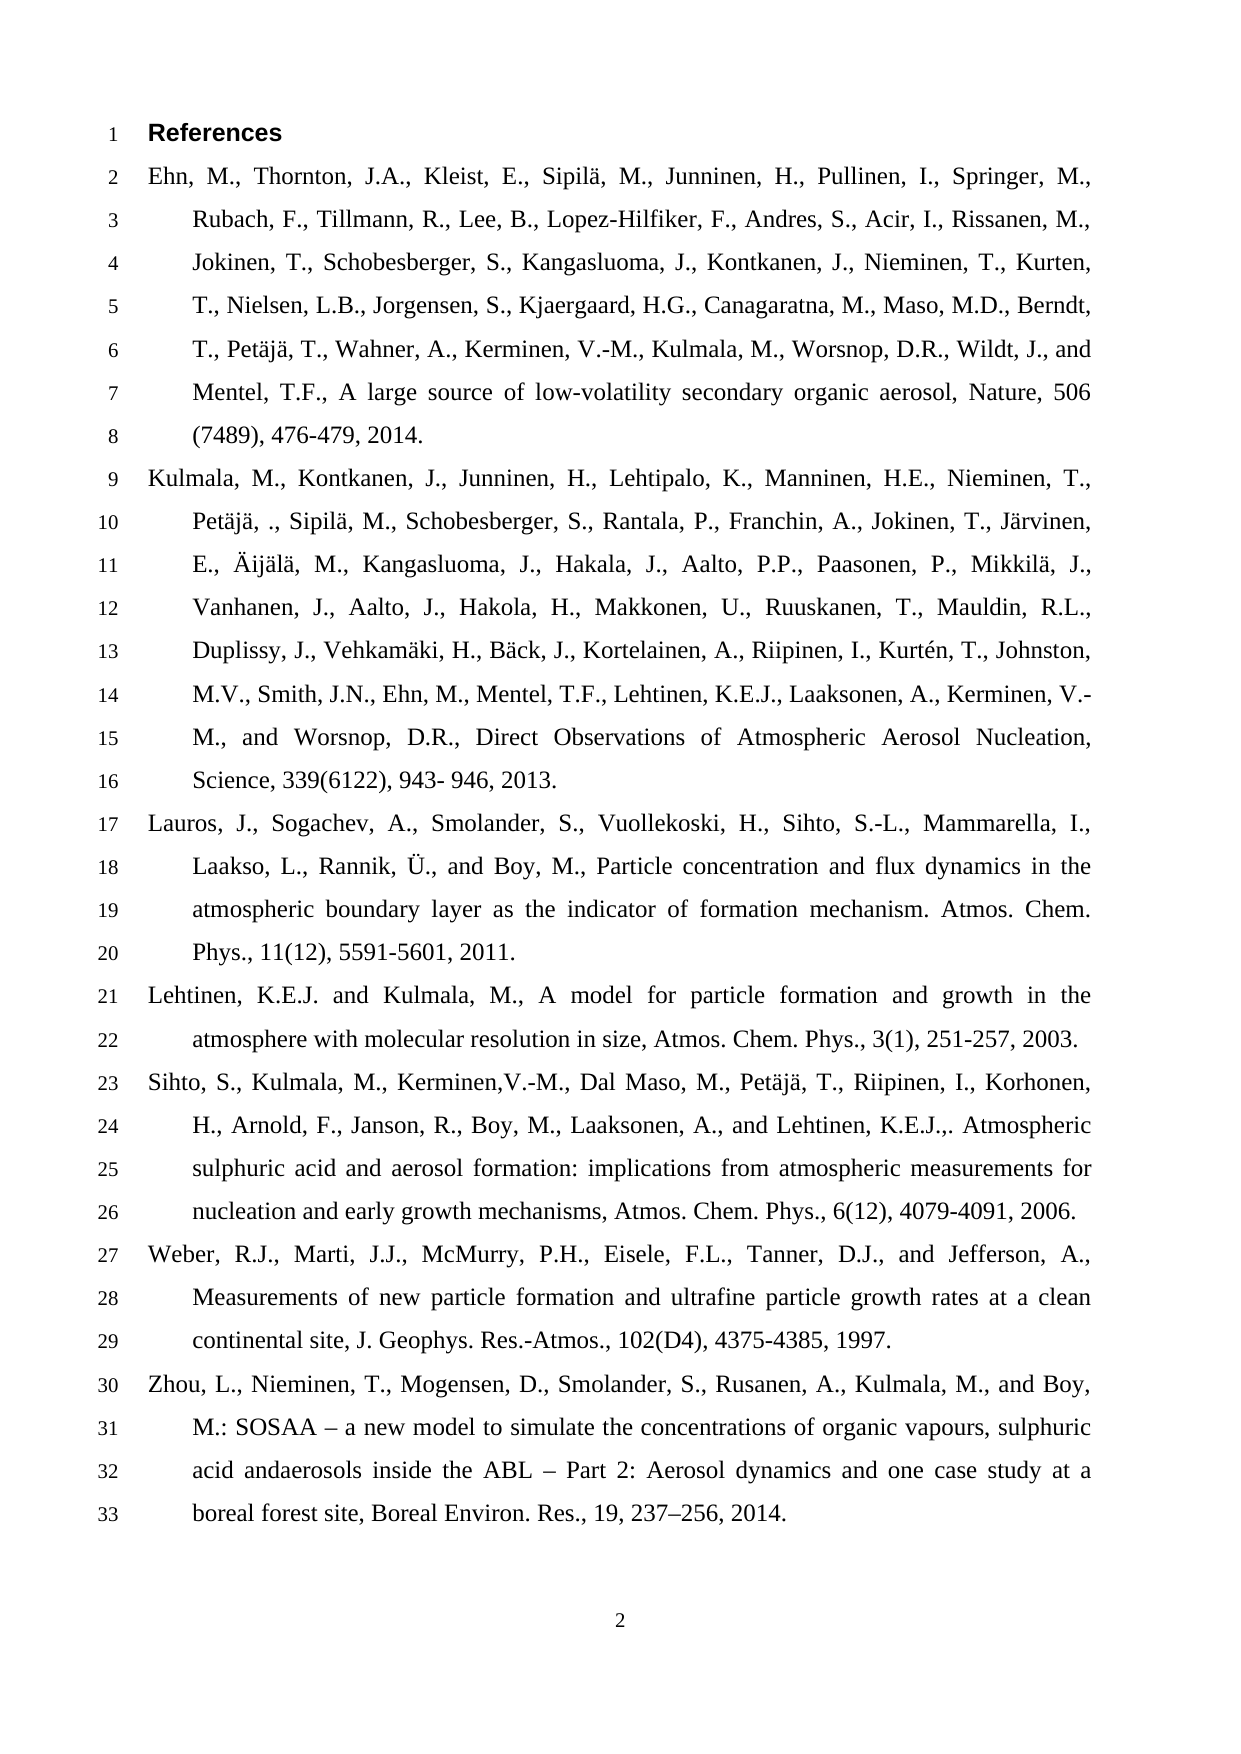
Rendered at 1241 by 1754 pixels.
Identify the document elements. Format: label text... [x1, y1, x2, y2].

text Sihto, S., Kulmala, M., Kerminen,V.-M., Dal Maso, M., Petäjä, T., Riipinen, I., Korhonen, H., Arnold, F., Janson, R., Boy, M., Laaksonen, A., and Lehtinen, K.E.J.,. Atmospheric sulphuric acid and aerosol formation: implications from atmospheric measurements for nucleation and early growth mechanisms, Atmos. Chem. Phys., 6(12), 4079-4091, 2006. [148, 1067, 1092, 1225]
text Weber, R.J., Marti, J.J., McMurry, P.H., Eisele, F.L., Tanner, D.J., and Jefferson, A., Measurements of new particle formation and ultrafine particle growth rates at a clean continental site, J. Geophys. Res.-Atmos., 102(D4), 4375-4385, 1997. [148, 1239, 1092, 1354]
text Zhou, L., Nieminen, T., Mogensen, D., Smolander, S., Rusanen, A., Kulmala, M., and Boy, M.: SOSAA – a new model to simulate the concentrations of organic vapours, sulphuric acid andaerosols inside the ABL – Part 2: Aerosol dynamics and one case study at a boreal forest site, Boreal Environ. Res., 19, 237–256, 2014. [148, 1369, 1092, 1527]
text References [148, 118, 1092, 147]
text Ehn, M., Thornton, J.A., Kleist, E., Sipilä, M., Junninen, H., Pullinen, I., Springer, M., Rubach, F., Tillmann, R., Lee, B., Lopez-Hilfiker, F., Andres, S., Acir, I., Rissanen, M., Jokinen, T., Schobesberger, S., Kangasluoma, J., Kontkanen, J., Nieminen, T., Kurten, T., Nielsen, L.B., Jorgensen, S., Kjaergaard, H.G., Canagaratna, M., Maso, M.D., Berndt, T., Petäjä, T., Wahner, A., Kerminen, V.-M., Kulmala, M., Worsnop, D.R., Wildt, J., and Mentel, T.F., A large source of low-volatility secondary organic aerosol, Nature, 506 (7489), 476-479, 2014. [148, 161, 1092, 449]
text Lauros, J., Sogachev, A., Smolander, S., Vuollekoski, H., Sihto, S.-L., Mammarella, I., Laakso, L., Rannik, Ü., and Boy, M., Particle concentration and flux dynamics in the atmospheric boundary layer as the indicator of formation mechanism. Atmos. Chem. Phys., 11(12), 5591-5601, 2011. [148, 808, 1092, 966]
text Lehtinen, K.E.J. and Kulmala, M., A model for particle formation and growth in the atmosphere with molecular resolution in size, Atmos. Chem. Phys., 3(1), 251-257, 2003. [148, 981, 1092, 1052]
text Kulmala, M., Kontkanen, J., Junninen, H., Lehtipalo, K., Manninen, H.E., Nieminen, T., Petäjä, ., Sipilä, M., Schobesberger, S., Rantala, P., Franchin, A., Jokinen, T., Järvinen, E., Äijälä, M., Kangasluoma, J., Hakala, J., Aalto, P.P., Paasonen, P., Mikkilä, J., Vanhanen, J., Aalto, J., Hakola, H., Makkonen, U., Ruuskanen, T., Mauldin, R.L., Duplissy, J., Vehkamäki, H., Bäck, J., Kortelainen, A., Riipinen, I., Kurtén, T., Johnston, M.V., Smith, J.N., Ehn, M., Mentel, T.F., Lehtinen, K.E.J., Laaksonen, A., Kerminen, V.-M., and Worsnop, D.R., Direct Observations of Atmospheric Aerosol Nucleation, Science, 339(6122), 943- 946, 2013. [148, 463, 1092, 794]
